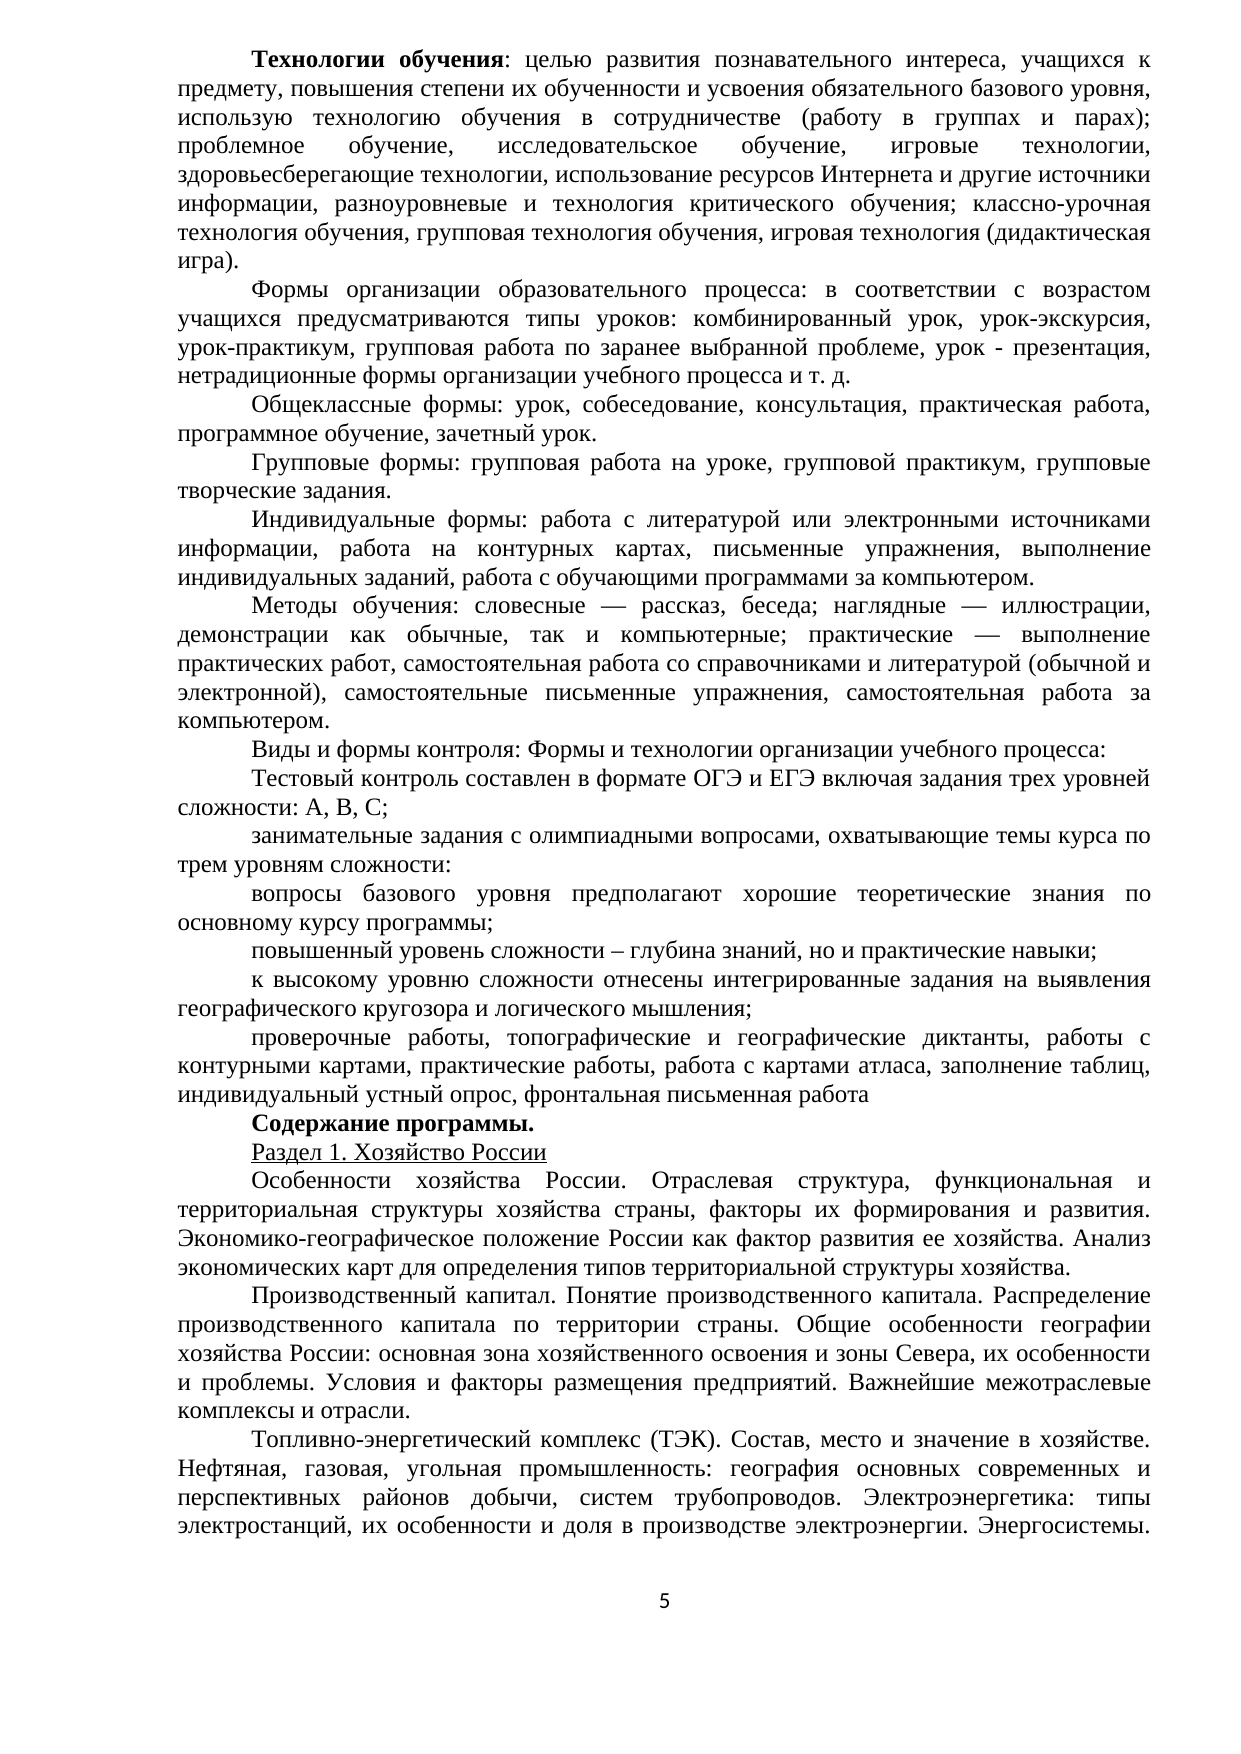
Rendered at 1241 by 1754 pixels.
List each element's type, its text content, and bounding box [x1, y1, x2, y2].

text проверочные работы, топографические и географические диктанты, работы с контурными картами, практические работы, работа с картами атласа, заполнение таблиц, индивидуальный устный опрос, фронтальная письменная работа [177, 1022, 1152, 1108]
text Раздел 1. Хозяйство России [177, 1137, 1152, 1166]
text Методы обучения: словесные — рассказ, беседа; наглядные — иллюстрации, демонстрации как обычные, так и компьютерные; практические — выполнение практических работ, самостоятельная работа со справочниками и литературой (обычной и электронной), самостоятельные письменные упражнения, самостоятельная работа за компьютером. [177, 591, 1152, 734]
text Особенности хозяйства России. Отраслевая структура, функциональная и территориальная структуры хозяйства страны, факторы их формирования и развития. Экономико-географическое положение России как фактор развития ее хозяйства. Анализ экономических карт для определения типов территориальной структуры хозяйства. [177, 1166, 1152, 1281]
text Технологии обучения: целью развития познавательного интереса, учащихся к предмету, повышения степени их обученности и усвоения обязательного базового уровня, использую технологию обучения в сотрудничестве (работу в группах и парах); проблемное обучение, исследовательское обучение, игровые технологии, здоровьесберегающие технологии, использование ресурсов Интернета и другие источники информации, разноуровневые и технология критического обучения; классно-урочная технология обучения, групповая технология обучения, игровая технология (дидактическая игра). [177, 44, 1152, 274]
text занимательные задания с олимпиадными вопросами, охватывающие темы курса по трем уровням сложности: [177, 821, 1152, 878]
text Групповые формы: групповая работа на уроке, групповой практикум, групповые творческие задания. [177, 447, 1152, 504]
text Виды и формы контроля: Формы и технологии организации учебного процесса: [177, 734, 1152, 763]
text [177, 1424, 1152, 1539]
text вопросы базового уровня предполагают хорошие теоретические знания по основному курсу программы; [177, 878, 1152, 936]
text повышенный уровень сложности – глубина знаний, но и практические навыки; [177, 936, 1152, 964]
text Общеклассные формы: урок, собеседование, консультация, практическая работа, программное обучение, зачетный урок. [177, 389, 1152, 447]
text Индивидуальные формы: работа с литературой или электронными источниками информации, работа на контурных картах, письменные упражнения, выполнение индивидуальных заданий, работа с обучающими программами за компьютером. [177, 504, 1152, 591]
text к высокому уровню сложности отнесены интегрированные задания на выявления географического кругозора и логического мышления; [177, 964, 1152, 1022]
text Формы организации образовательного процесса: в соответствии с возрастом учащихся предусматриваются типы уроков: комбинированный урок, урок-экскурсия, урок-практикум, групповая работа по заранее выбранной проблеме, урок - презентация, нетрадиционные формы организации учебного процесса и т. д. [177, 274, 1152, 389]
text Содержание программы. [177, 1108, 1152, 1137]
text Производственный капитал. Понятие производственного капитала. Распределение производственного капитала по территории страны. Общие особенности географии хозяйства России: основная зона хозяйственного освоения и зоны Севера, их особенности и проблемы. Условия и факторы размещения предприятий. Важнейшие межотраслевые комплексы и отрасли. [177, 1281, 1152, 1424]
text Тестовый контроль составлен в формате ОГЭ и ЕГЭ включая задания трех уровней сложности: А, В, С; [177, 763, 1152, 821]
